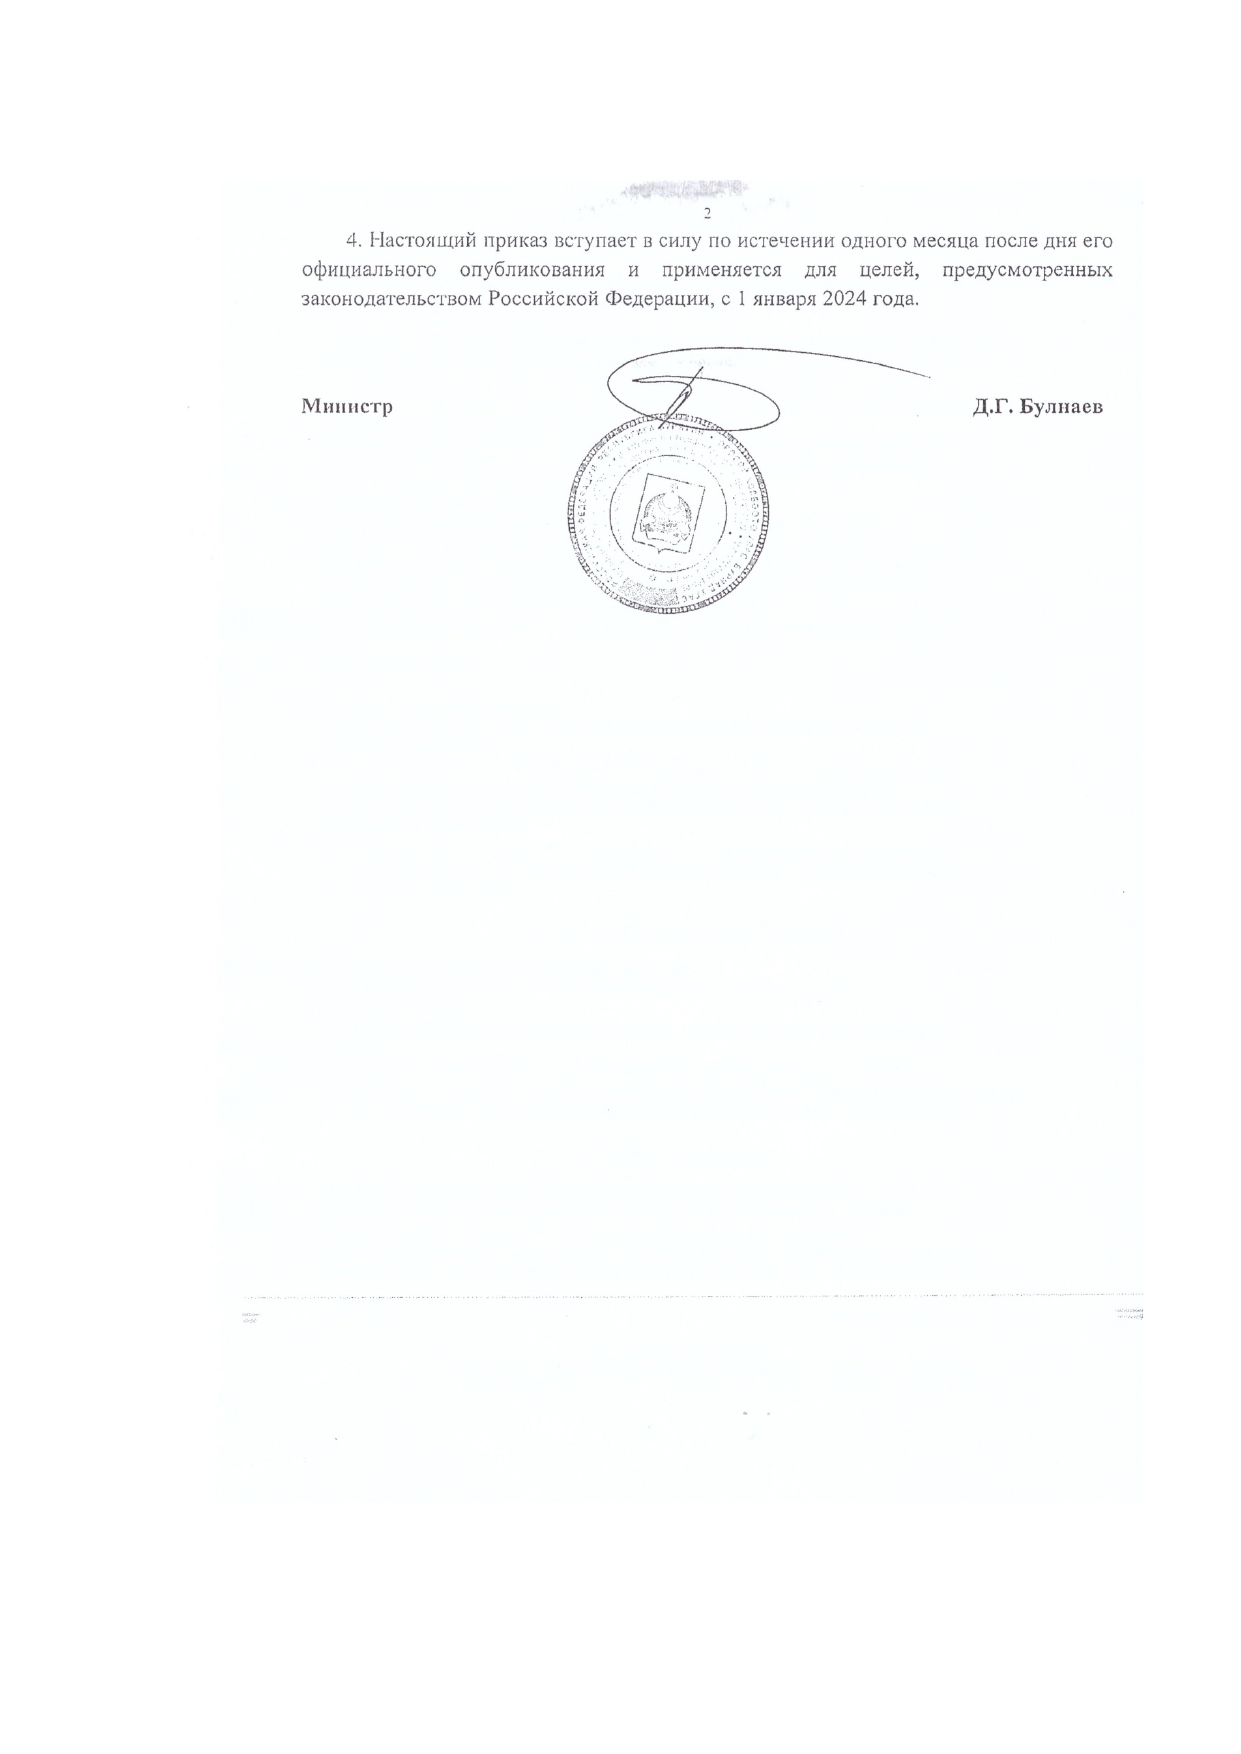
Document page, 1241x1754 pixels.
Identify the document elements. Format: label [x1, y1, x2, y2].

picture [177, 171, 1152, 1511]
